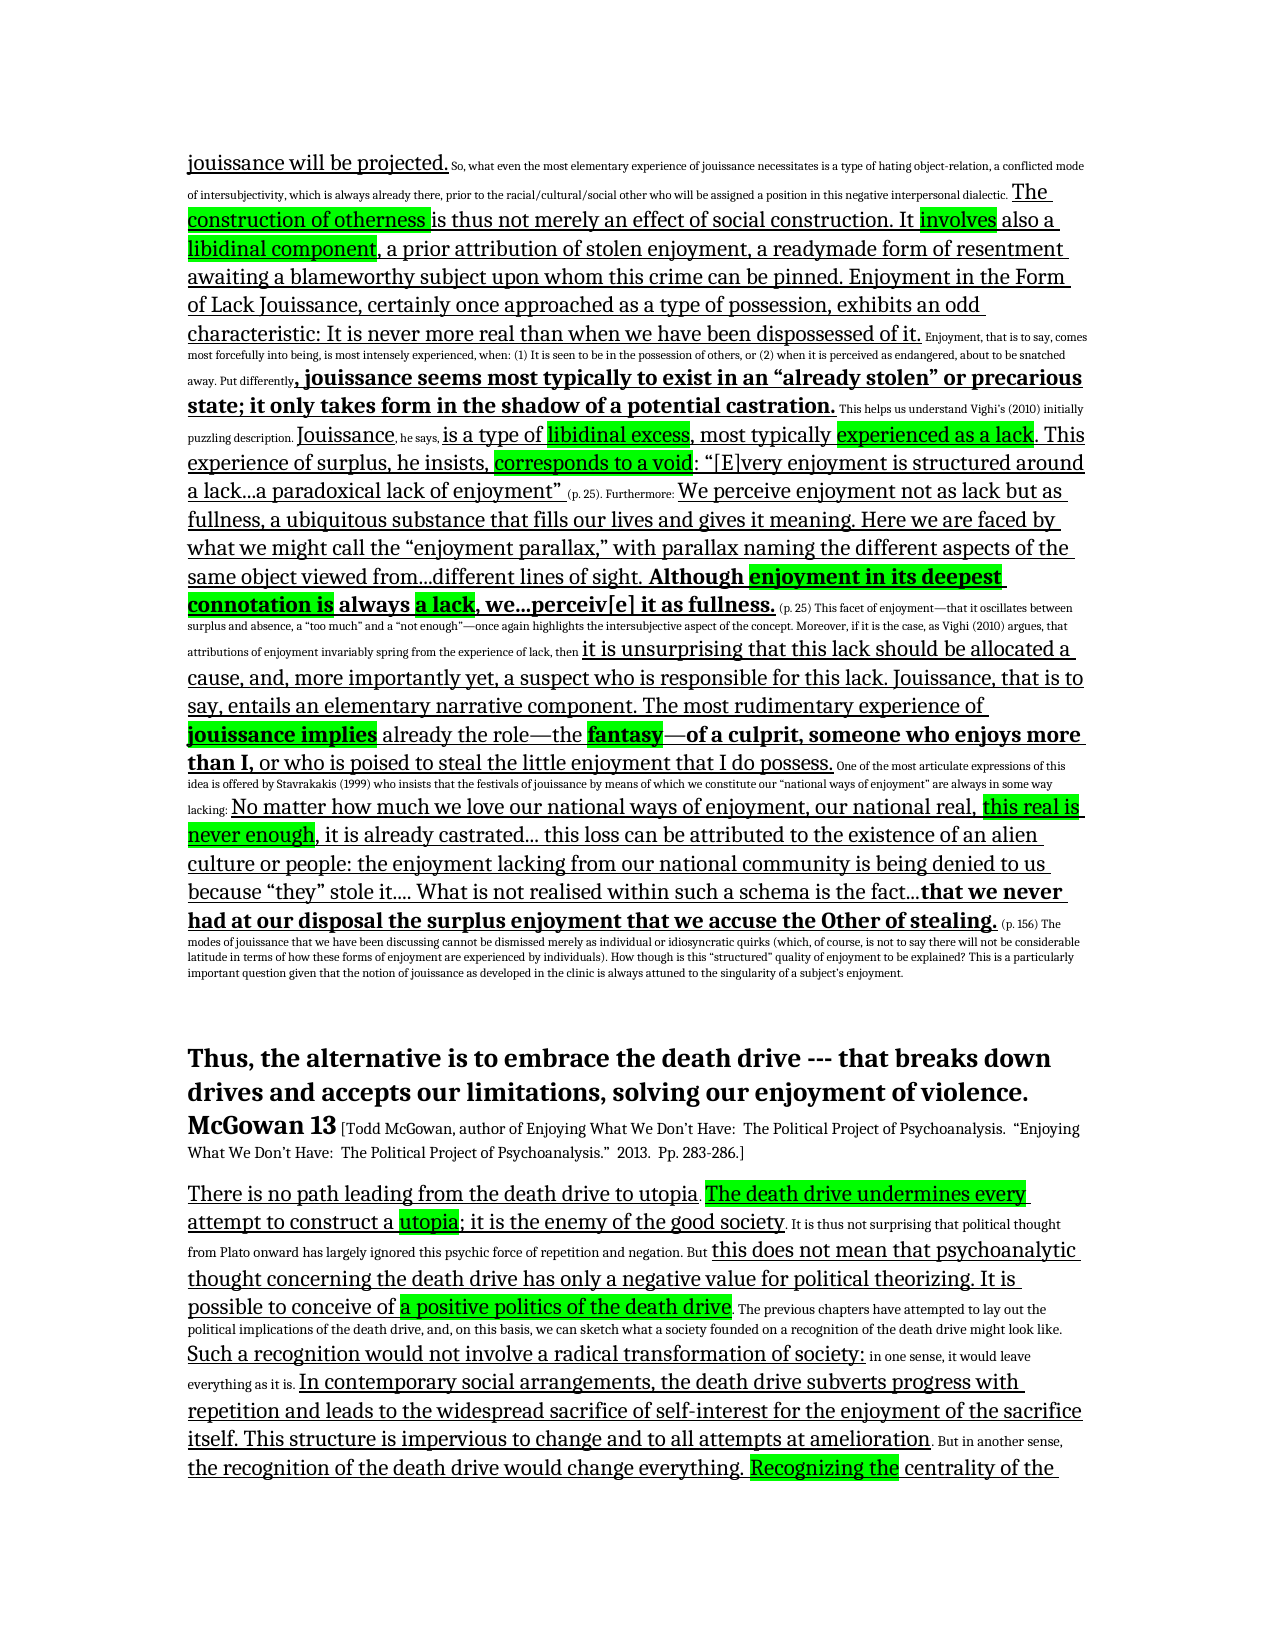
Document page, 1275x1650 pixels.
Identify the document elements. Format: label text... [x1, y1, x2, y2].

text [187, 150, 1087, 980]
subtitle Thus, the alternative is to embrace the death drive --- that breaks down drives and accepts our limitations, solving our enjoyment of violence. [187, 1043, 1087, 1108]
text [187, 1180, 1087, 1481]
text McGowan 13 [Todd McGowan, author of Enjoying What We Don’t Have: The Political Project of Psychoanalysis. “Enjoying What We Don’t Have: The Political Project of Psychoanalysis.” 2013. Pp. 283-286.] [187, 1110, 1087, 1162]
